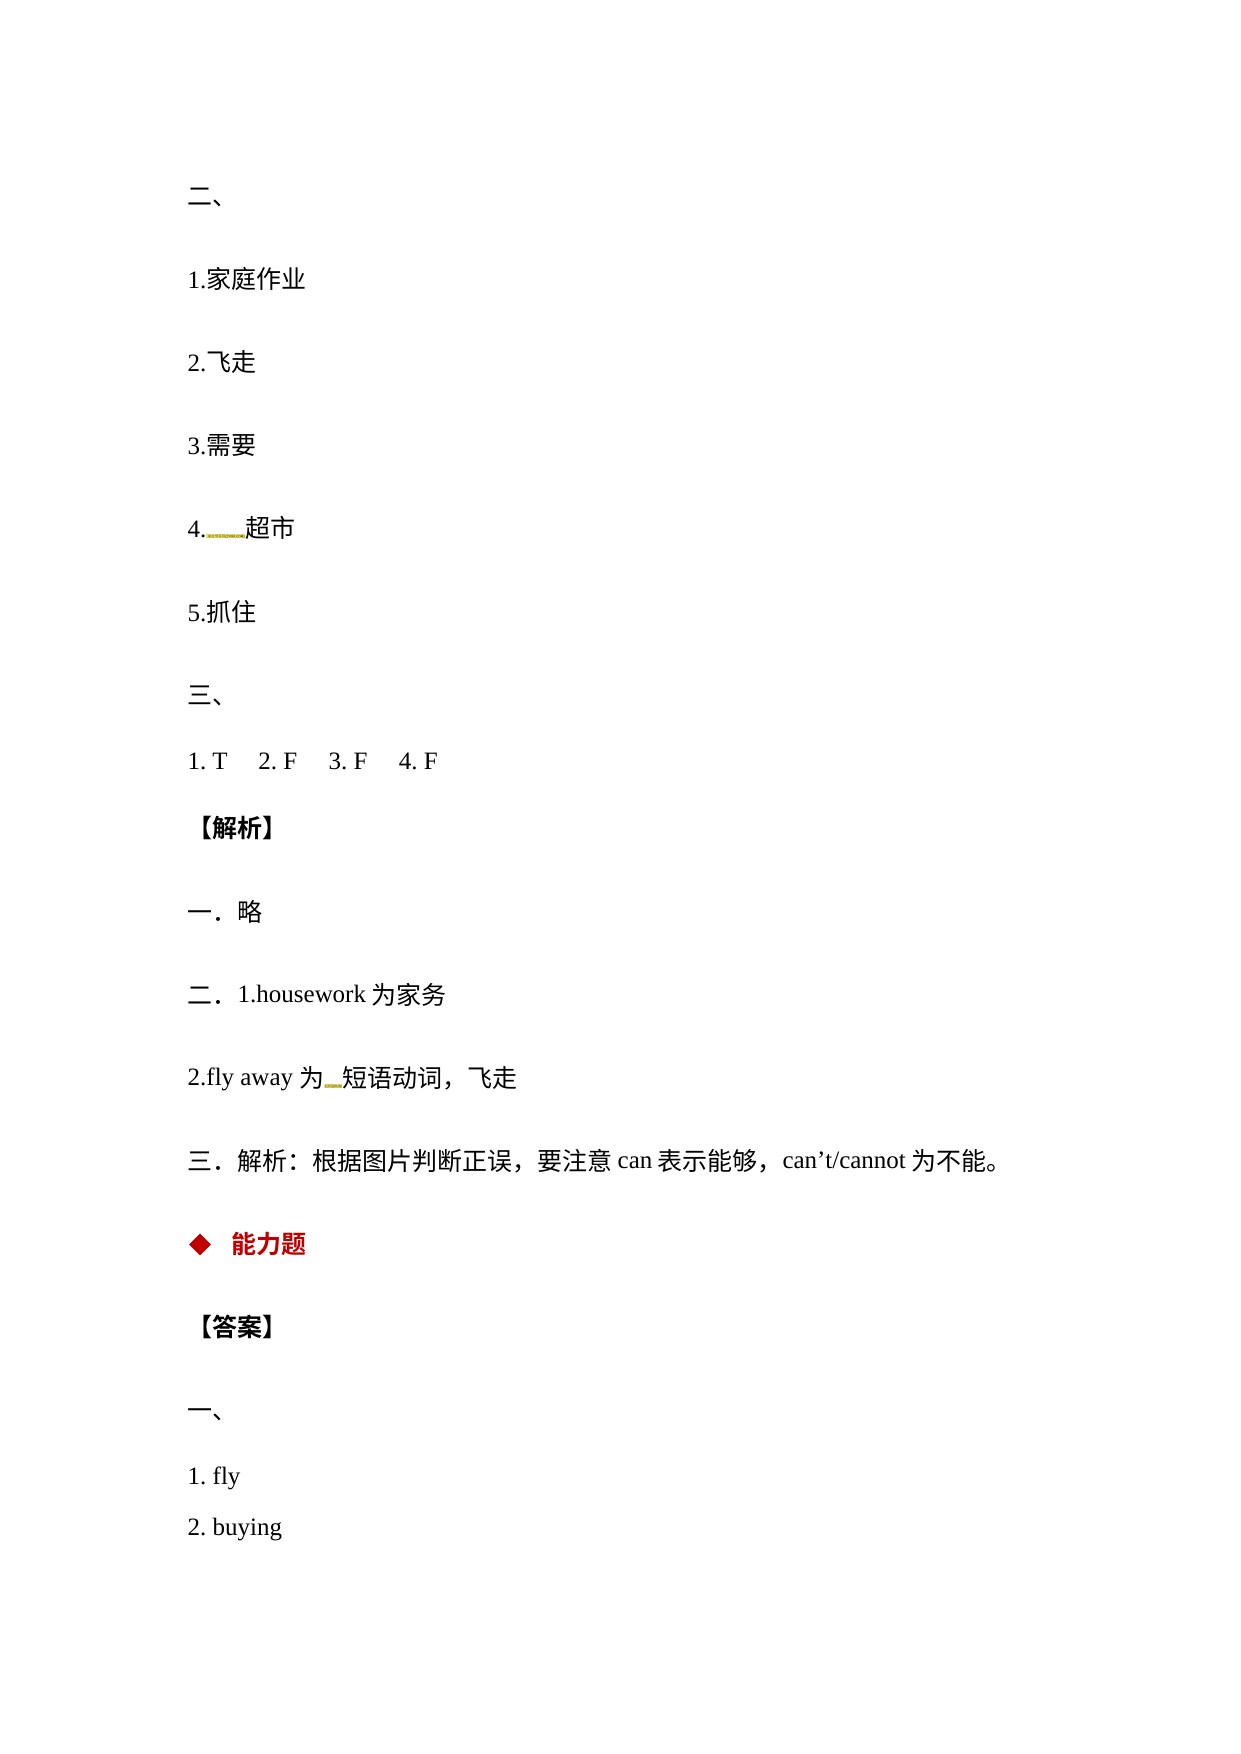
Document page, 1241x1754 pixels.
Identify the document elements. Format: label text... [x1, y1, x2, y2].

text 一．略[来源:学#科#网] [187, 878, 1053, 943]
text 【答案】 [187, 1293, 1053, 1358]
text 1.家庭作业 [187, 245, 1053, 310]
text 二、 [187, 162, 1053, 227]
picture [324, 1084, 342, 1088]
text 5.抓住 [187, 578, 1053, 643]
text 二．1.housework为家务 [187, 961, 1053, 1026]
text 1. fly [187, 1459, 1053, 1492]
text 1. T 2. F 3. F 4. F [187, 744, 1053, 776]
text 2.飞走 [187, 328, 1053, 393]
picture [206, 534, 246, 538]
list 能力题 [187, 1210, 1053, 1275]
text 4.超市 [187, 494, 1053, 559]
text 3.需要 [187, 411, 1053, 476]
text 2.fly away 为短语动词，飞走 [187, 1044, 1053, 1109]
text 三．解析：根据图片判断正误，要注意can表示能够，can’t/cannot为不能。 [187, 1127, 1053, 1192]
text 2. buying [187, 1510, 1053, 1543]
text 一、 [187, 1376, 1053, 1441]
text 三、 [187, 661, 1053, 726]
text 【解析】 [187, 794, 1053, 859]
